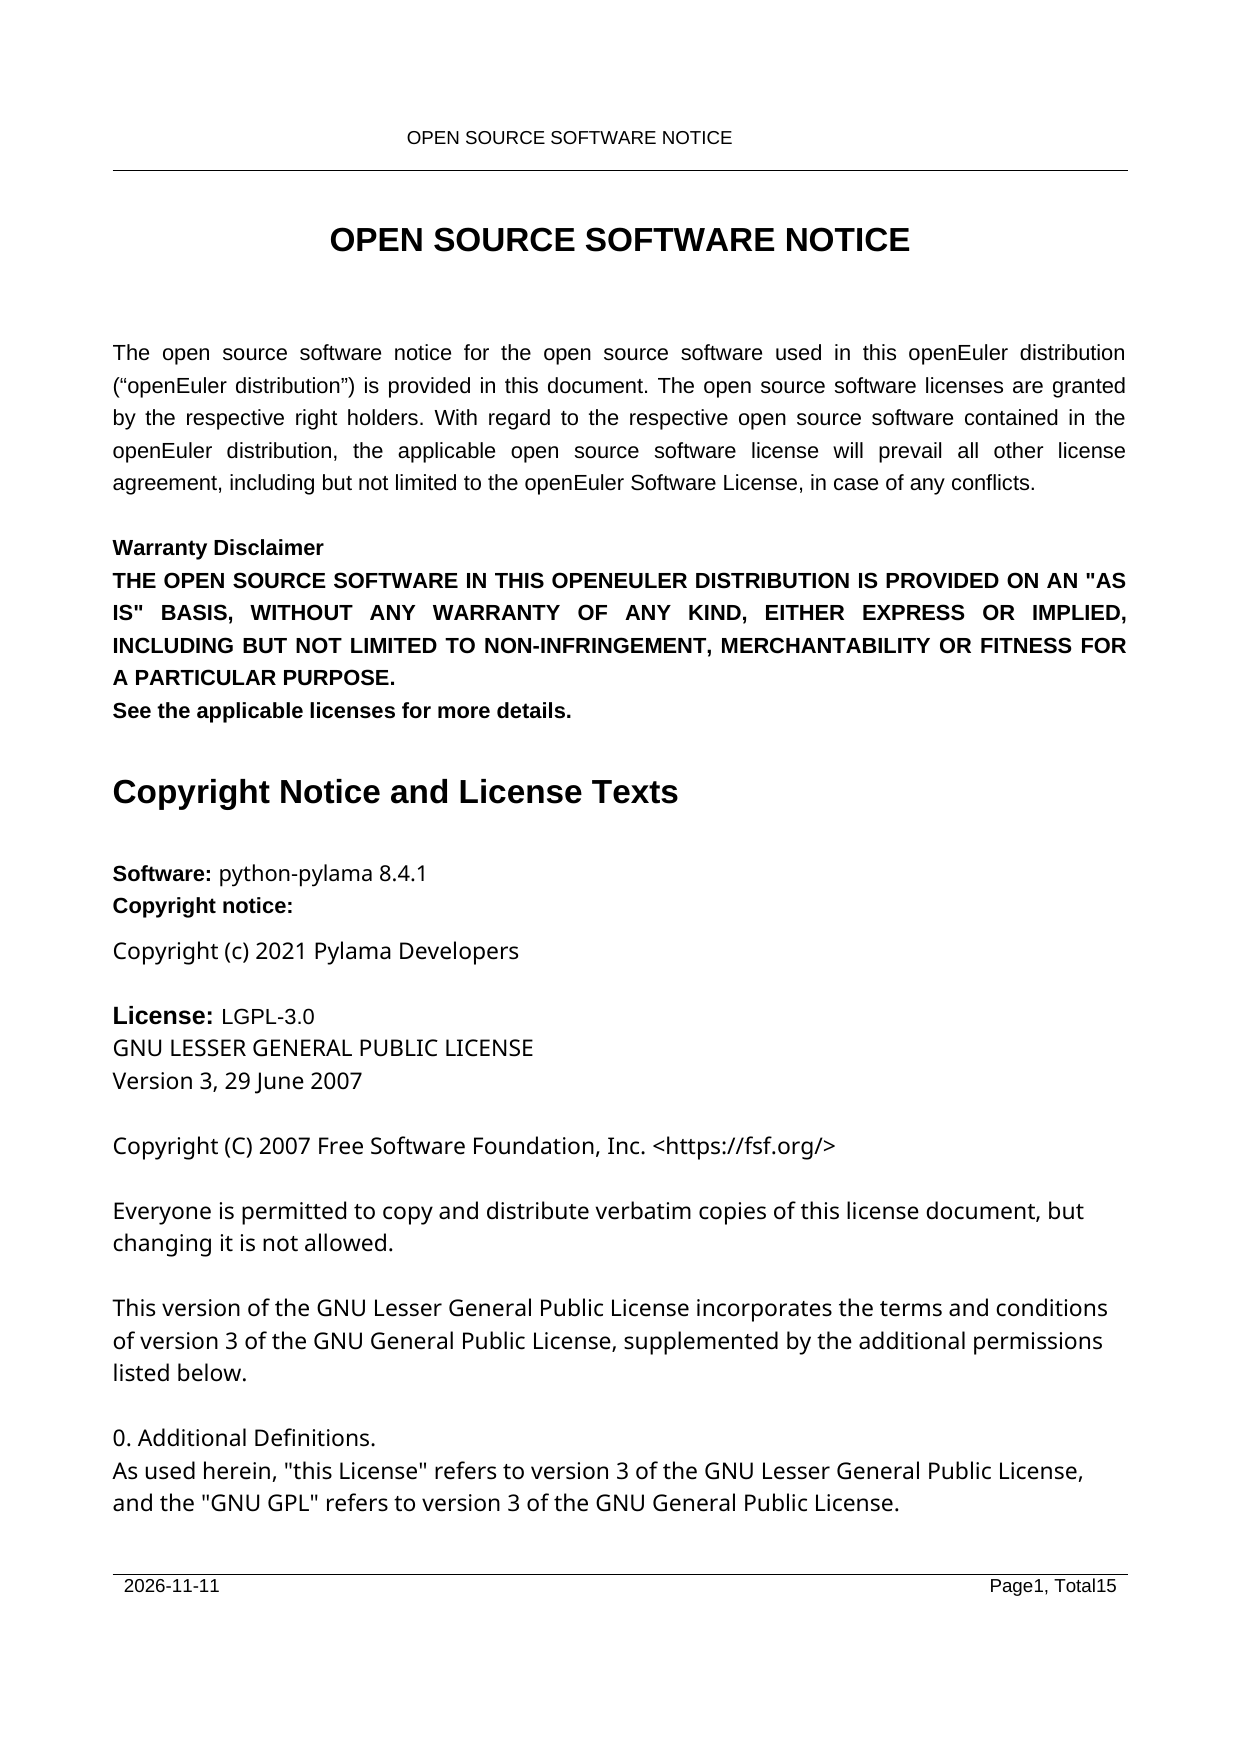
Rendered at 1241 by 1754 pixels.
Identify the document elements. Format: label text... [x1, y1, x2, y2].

text Copyright notice: [112, 889, 1128, 921]
text Copyright (C) 2007 Free Software Foundation, Inc. <https://fsf.org/> [112, 1129, 1128, 1161]
text The open source software notice for the open source software used in this openEuler distribution (“openEuler distribution”) is provided in this document. The open source software licenses are granted by the respective right holders. With regard to the respective open source software contained in the openEuler distribution, the applicable open source software license will prevail all other license agreement, including but not limited to the openEuler Software License, in case of any conflicts. [112, 336, 1128, 499]
text Copyright Notice and License Texts [112, 759, 1128, 824]
title Software: python-pylama 8.4.1 [112, 856, 1128, 889]
text This version of the GNU Lesser General Public License incorporates the terms and conditions of version 3 of the GNU General Public License, supplemented by the additional permissions listed below. [112, 1291, 1128, 1389]
text OPEN SOURCE SOFTWARE NOTICE [112, 206, 1128, 271]
text License: LGPL-3.0 [112, 999, 1128, 1031]
text GNU LESSER GENERAL PUBLIC LICENSE [112, 1031, 1128, 1064]
text As used herein, "this License" refers to version 3 of the GNU Lesser General Public License, and the "GNU GPL" refers to version 3 of the GNU General Public License. [112, 1454, 1128, 1519]
text THE OPEN SOURCE SOFTWARE IN THIS OPENEULER DISTRIBUTION IS PROVIDED ON AN "AS IS" BASIS, WITHOUT ANY WARRANTY OF ANY KIND, EITHER EXPRESS OR IMPLIED, INCLUDING BUT NOT LIMITED TO NON-INFRINGEMENT, MERCHANTABILITY OR FITNESS FOR A PARTICULAR PURPOSE. See the applicable licenses for more details. [112, 564, 1128, 726]
text 0. Additional Definitions. [112, 1421, 1128, 1454]
text Version 3, 29 June 2007 [112, 1064, 1128, 1096]
text Warranty Disclaimer [112, 531, 1128, 564]
text Copyright (c) 2021 Pylama Developers [112, 934, 1128, 999]
text Everyone is permitted to copy and distribute verbatim copies of this license document, but changing it is not allowed. [112, 1194, 1128, 1259]
